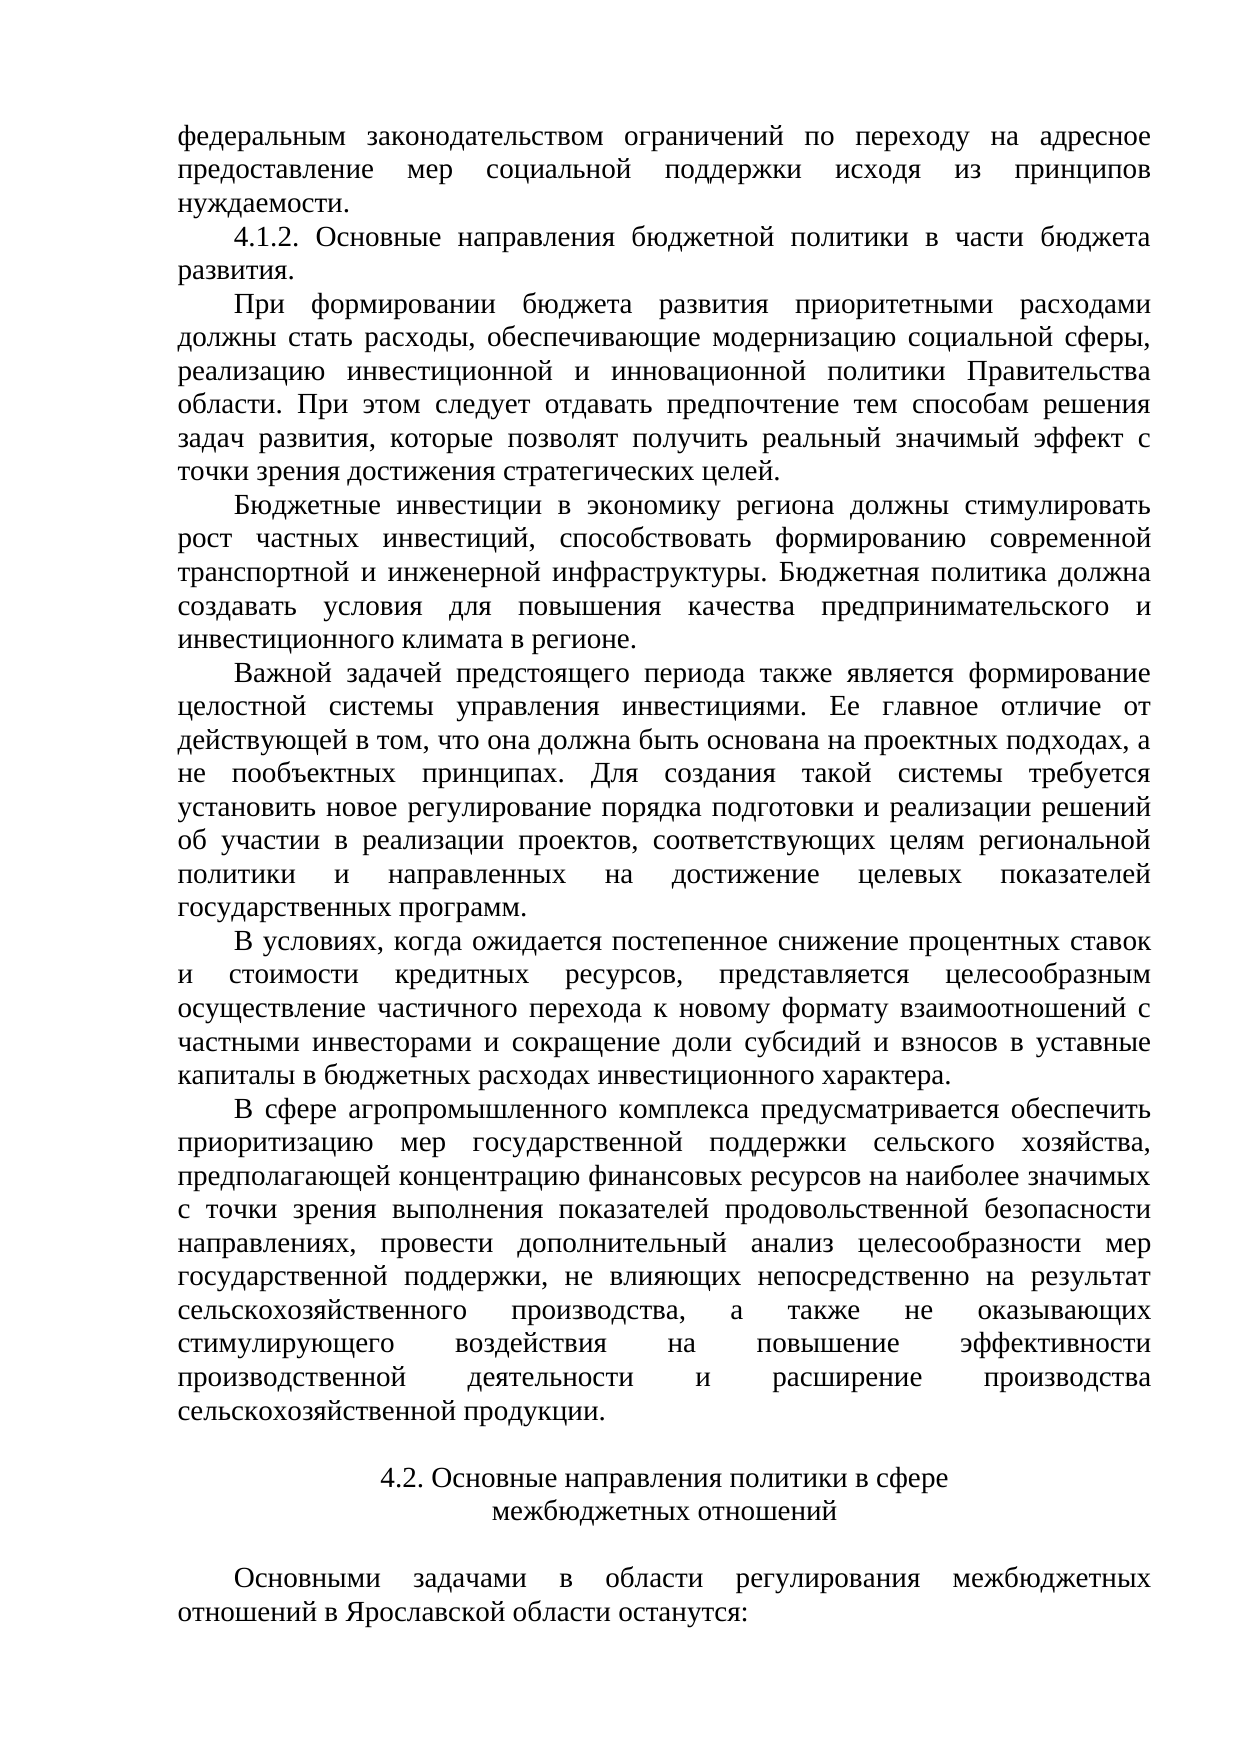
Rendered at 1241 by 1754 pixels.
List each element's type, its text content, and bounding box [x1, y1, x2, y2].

text Бюджетные инвестиции в экономику региона должны стимулировать рост частных инвестиций, способствовать формированию современной транспортной и инженерной инфраструктуры. Бюджетная политика должна создавать условия для повышения качества предпринимательского и инвестиционного климата в регионе. [177, 487, 1152, 655]
text Важной задачей предстоящего периода также является формирование целостной системы управления инвестициями. Ее главное отличие от действующей в том, что она должна быть основана на проектных подходах, а не пообъектных принципах. Для создания такой системы требуется установить новое регулирование порядка подготовки и реализации решений об участии в реализации проектов, соответствующих целям региональной политики и направленных на достижение целевых показателей государственных программ. [177, 655, 1152, 923]
text 4.1.2. Основные направления бюджетной политики в части бюджета развития. [177, 219, 1152, 286]
text В условиях, когда ожидается постепенное снижение процентных ставок и стоимости кредитных ресурсов, представляется целесообразным осуществление частичного перехода к новому формату взаимоотношений с частными инвесторами и сокращение доли субсидий и взносов в уставные капиталы в бюджетных расходах инвестиционного характера. [177, 923, 1152, 1091]
text В сфере агропромышленного комплекса предусматривается обеспечить приоритизацию мер государственной поддержки сельского хозяйства, предполагающей концентрацию финансовых ресурсов на наиболее значимых с точки зрения выполнения показателей продовольственной безопасности направлениях, провести дополнительный анализ целесообразности мер государственной поддержки, не влияющих непосредственно на результат сельскохозяйственного производства, а также не оказывающих стимулирующего воздействия на повышение эффективности производственной деятельности и расширение производства сельскохозяйственной продукции. [177, 1091, 1152, 1426]
text межбюджетных отношений [177, 1493, 1152, 1527]
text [177, 118, 1152, 219]
text При формировании бюджета развития приоритетными расходами должны стать расходы, обеспечивающие модернизацию социальной сферы, реализацию инвестиционной и инновационной политики Правительства области. При этом следует отдавать предпочтение тем способам решения задач развития, которые позволят получить реальный значимый эффект с точки зрения достижения стратегических целей. [177, 286, 1152, 487]
text Основными задачами в области регулирования межбюджетных отношений в Ярославской области останутся: [177, 1560, 1152, 1627]
text 4.2. Основные направления политики в сфере [177, 1460, 1152, 1493]
